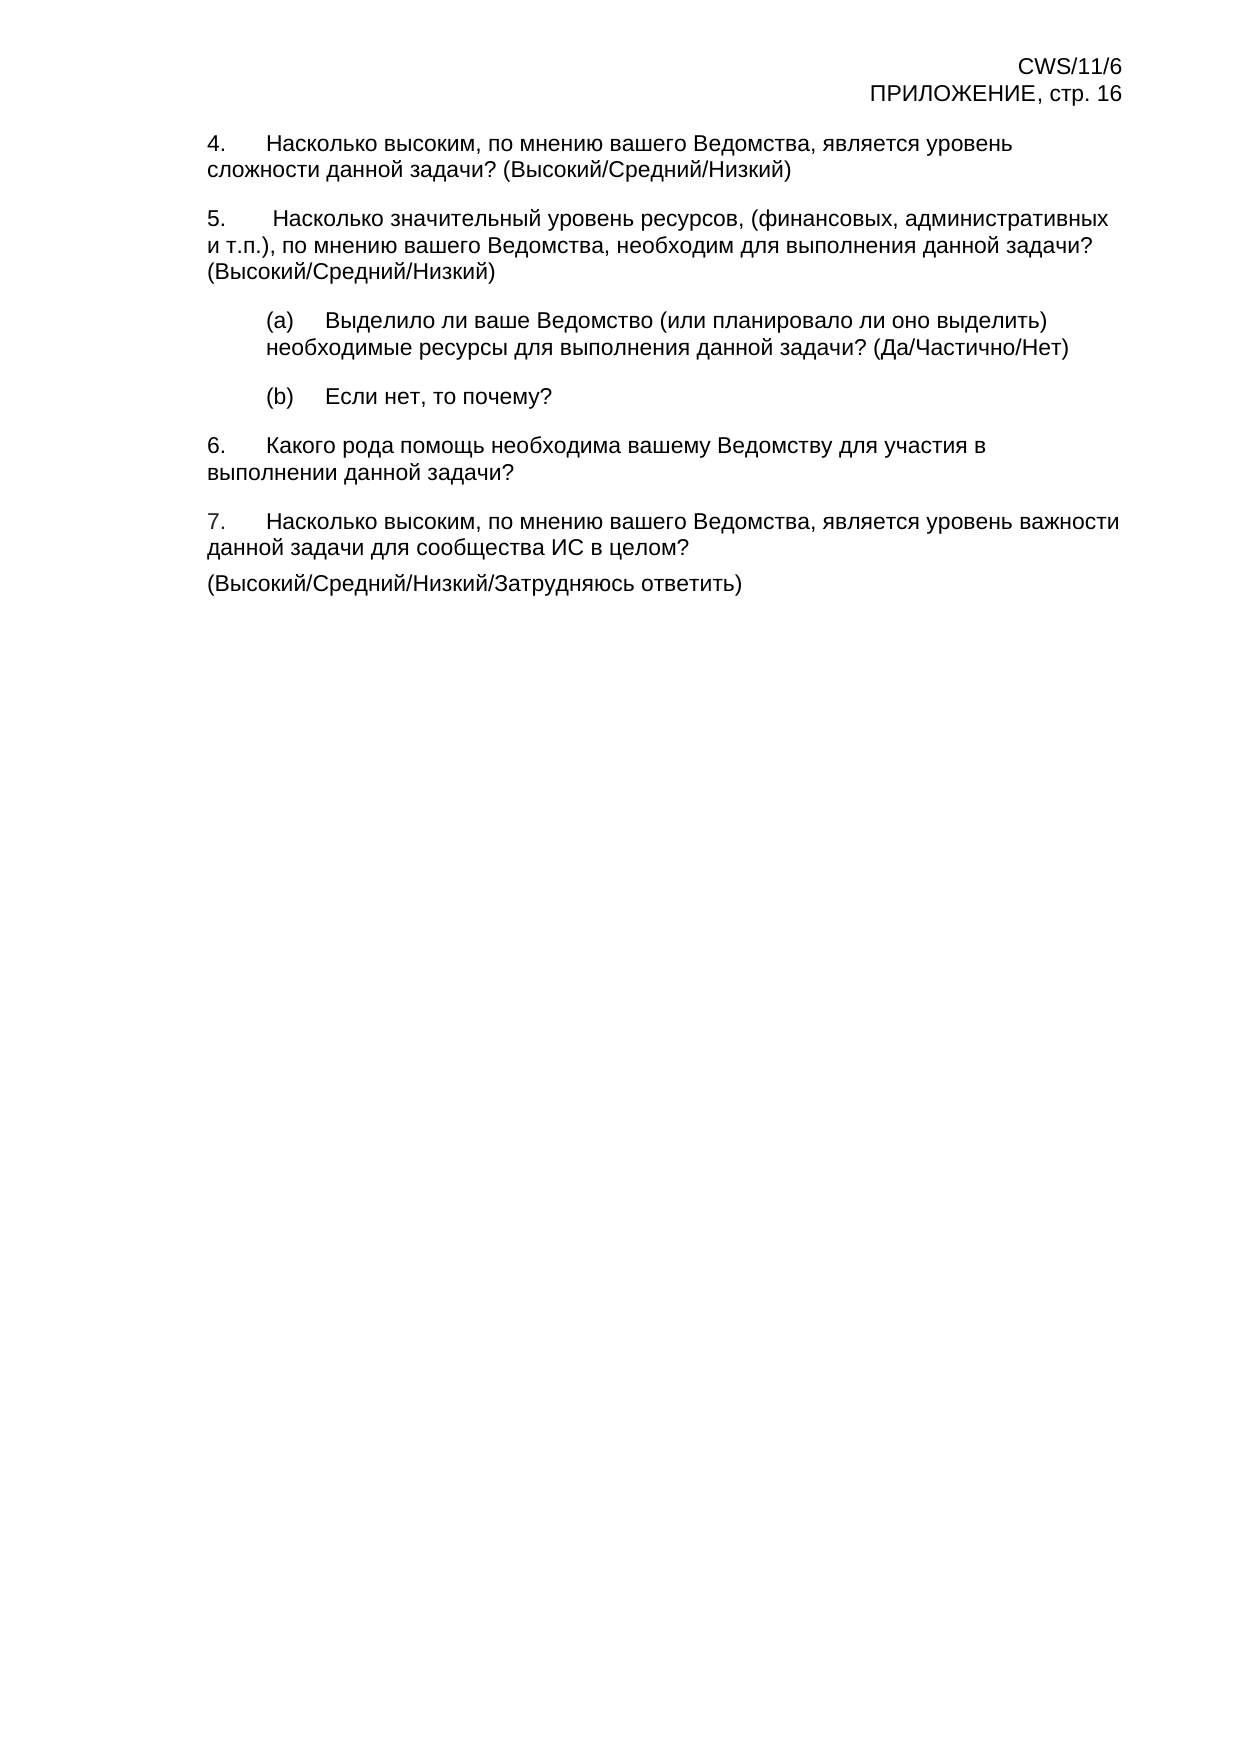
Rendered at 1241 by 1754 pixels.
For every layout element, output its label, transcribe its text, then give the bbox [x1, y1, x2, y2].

text Насколько высоким, по мнению вашего Ведомства, является уровень сложности данной задачи? (Высокий/Средний/Низкий) [207, 130, 1122, 182]
text Насколько высоким, по мнению вашего Ведомства, является уровень важности данной задачи для сообщества ИС в целом? (Высокий/Средний/Низкий/Затрудняюсь ответить) [207, 508, 1122, 600]
list Если нет, то почему? [266, 383, 1122, 409]
list Выделило ли ваше Ведомство (или планировало ли оно выделить) необходимые ресурсы для выполнения данной задачи? (Да/Частично/Нет) [266, 307, 1122, 360]
text Какого рода помощь необходима вашему Ведомству для участия в выполнении данной задачи? [207, 432, 1122, 485]
text Насколько значительный уровень ресурсов, (финансовых, административных и т.п.), по мнению вашего Ведомства, необходим для выполнения данной задачи? (Высокий/Средний/Низкий) [207, 205, 1122, 284]
